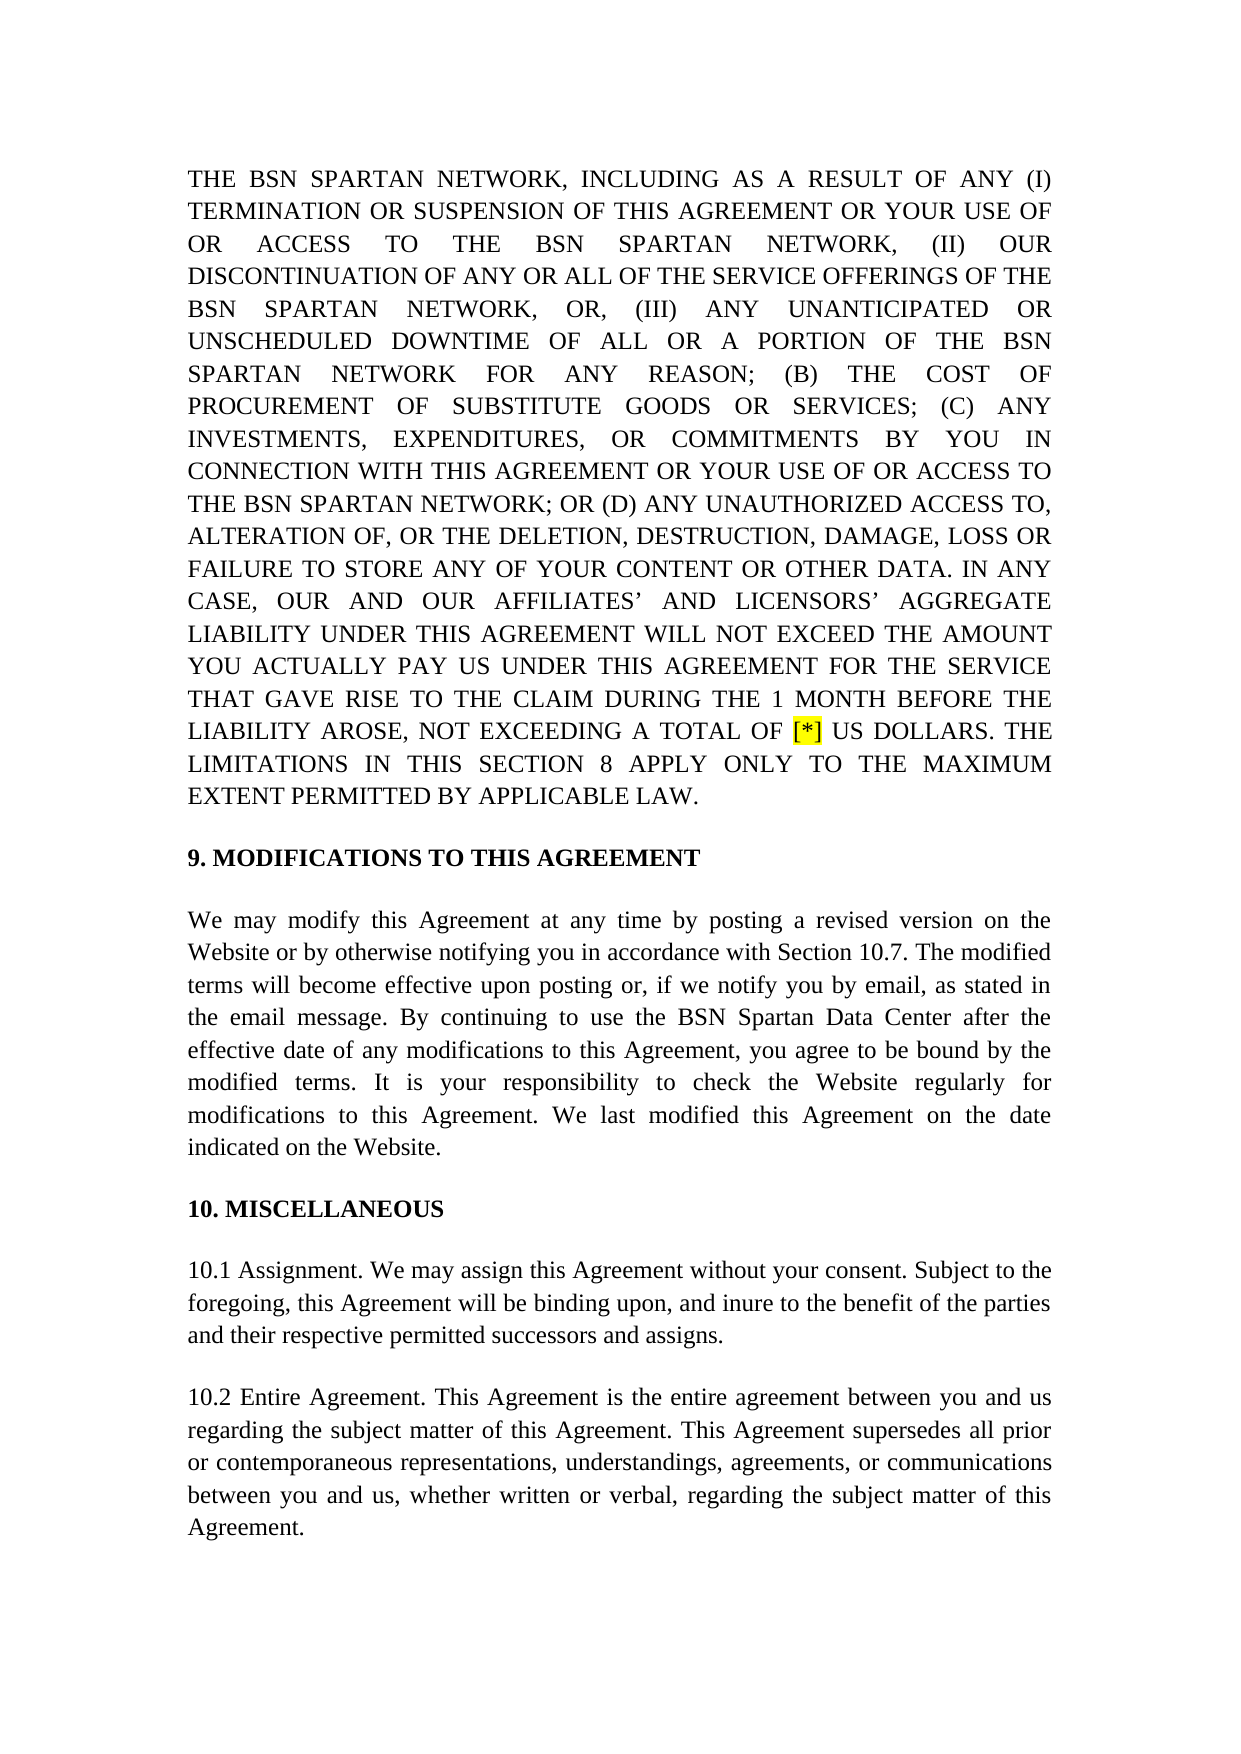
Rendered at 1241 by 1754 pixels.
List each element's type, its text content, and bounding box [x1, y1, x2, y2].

text We may modify this Agreement at any time by posting a revised version on the Website or by otherwise notifying you in accordance with Section 10.7. The modified terms will become effective upon posting or, if we notify you by email, as stated in the email message. By continuing to use the BSN Spartan Data Center after the effective date of any modifications to this Agreement, you agree to be bound by the modified terms. It is your responsibility to check the Website regularly for modifications to this Agreement. We last modified this Agreement on the date indicated on the Website. [187, 903, 1053, 1163]
text 10.2 Entire Agreement. This Agreement is the entire agreement between you and us regarding the subject matter of this Agreement. This Agreement supersedes all prior or contemporaneous representations, understandings, agreements, or communications between you and us, whether written or verbal, regarding the subject matter of this Agreement. [187, 1380, 1053, 1543]
text 9. MODIFICATIONS TO THIS AGREEMENT [187, 841, 1053, 874]
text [187, 162, 1053, 812]
text 10. MISCELLANEOUS [187, 1192, 1053, 1224]
text 10.1 Assignment. We may assign this Agreement without your consent. Subject to the foregoing, this Agreement will be binding upon, and inure to the benefit of the parties and their respective permitted successors and assigns. [187, 1254, 1053, 1351]
